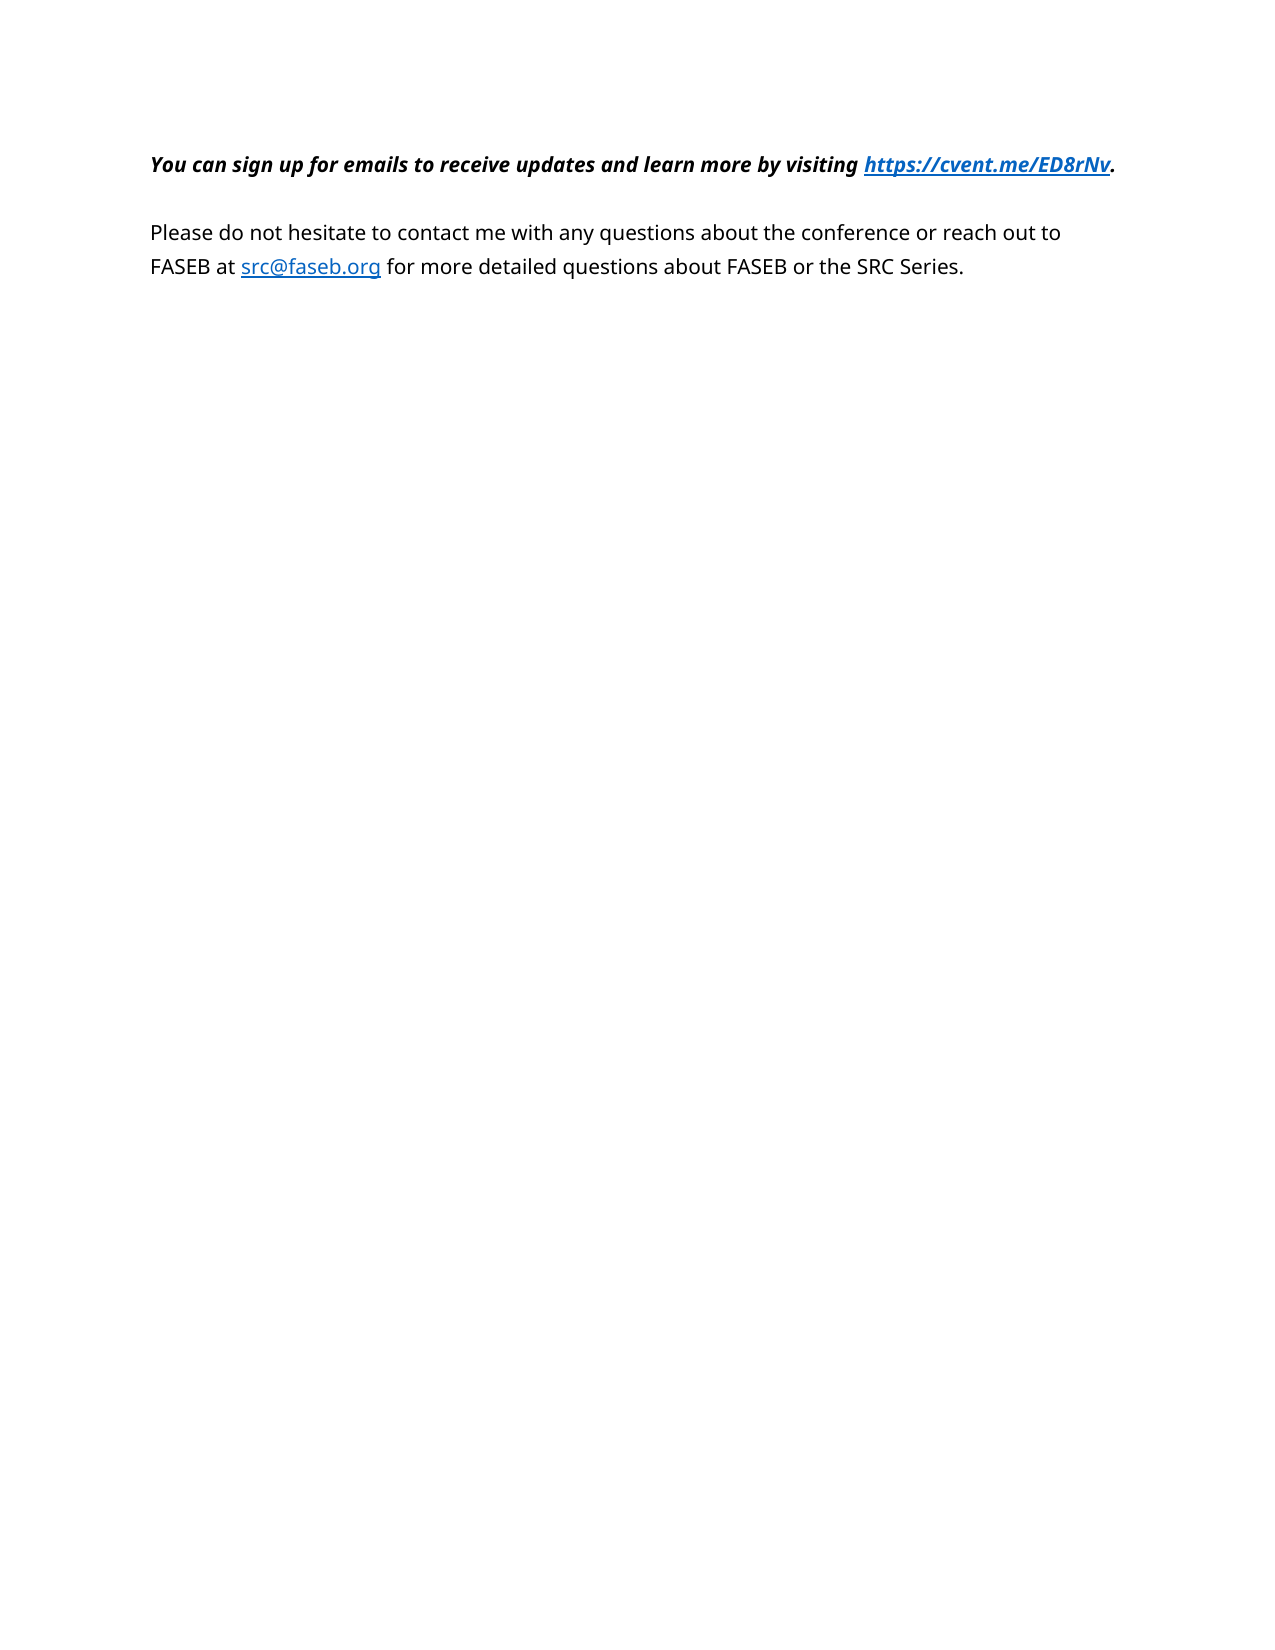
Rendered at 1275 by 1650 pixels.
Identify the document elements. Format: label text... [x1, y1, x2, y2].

text You can sign up for emails to receive updates and learn more by visiting https://cvent.me/ED8rNv. [150, 150, 1125, 178]
text Please do not hesitate to contact me with any questions about the conference or reach out to FASEB at src@faseb.org for more detailed questions about FASEB or the SRC Series. [150, 218, 1125, 281]
